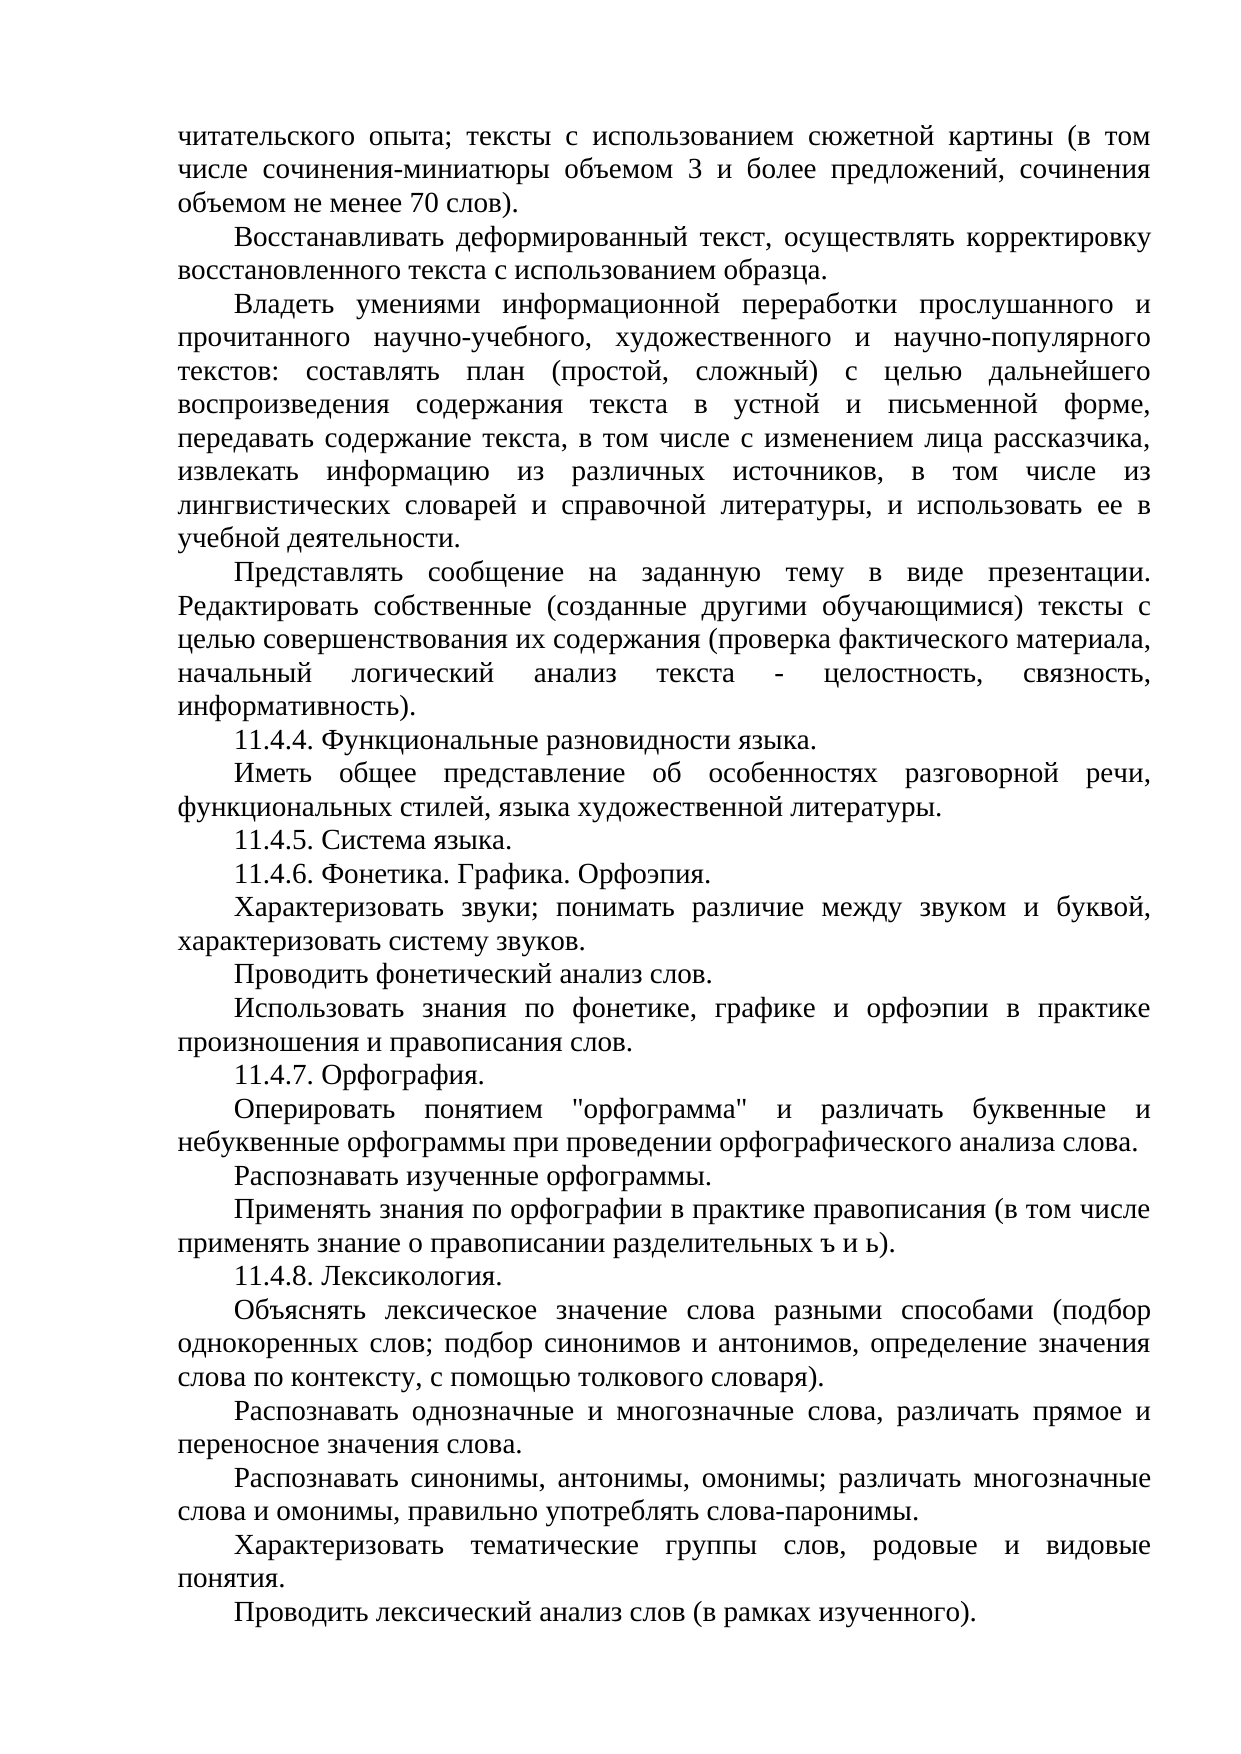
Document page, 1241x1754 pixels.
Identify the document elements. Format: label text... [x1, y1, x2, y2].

text Оперировать понятием "орфограмма" и различать буквенные и небуквенные орфограммы при проведении орфографического анализа слова. [177, 1091, 1152, 1158]
text Распознавать изученные орфограммы. [177, 1158, 1152, 1191]
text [177, 118, 1152, 219]
text Представлять сообщение на заданную тему в виде презентации. Редактировать собственные (созданные другими обучающимися) тексты с целью совершенствования их содержания (проверка фактического материала, начальный логический анализ текста - целостность, связность, информативность). [177, 554, 1152, 722]
text Применять знания по орфографии в практике правописания (в том числе применять знание о правописании разделительных ъ и ь). [177, 1191, 1152, 1258]
text Восстанавливать деформированный текст, осуществлять корректировку восстановленного текста с использованием образца. [177, 219, 1152, 286]
text 11.4.6. Фонетика. Графика. Орфоэпия. [177, 856, 1152, 889]
text Распознавать однозначные и многозначные слова, различать прямое и переносное значения слова. [177, 1393, 1152, 1460]
text Характеризовать тематические группы слов, родовые и видовые понятия. [177, 1527, 1152, 1594]
text 11.4.5. Система языка. [177, 822, 1152, 856]
text Характеризовать звуки; понимать различие между звуком и буквой, характеризовать систему звуков. [177, 889, 1152, 957]
text Проводить фонетический анализ слов. [177, 957, 1152, 990]
text Использовать знания по фонетике, графике и орфоэпии в практике произношения и правописания слов. [177, 990, 1152, 1057]
text Распознавать синонимы, антонимы, омонимы; различать многозначные слова и омонимы, правильно употреблять слова-паронимы. [177, 1460, 1152, 1527]
text 11.4.7. Орфография. [177, 1057, 1152, 1091]
text 11.4.8. Лексикология. [177, 1258, 1152, 1292]
text Объяснять лексическое значение слова разными способами (подбор однокоренных слов; подбор синонимов и антонимов, определение значения слова по контексту, с помощью толкового словаря). [177, 1292, 1152, 1393]
text Проводить лексический анализ слов (в рамках изученного). [177, 1594, 1152, 1627]
text 11.4.4. Функциональные разновидности языка. [177, 722, 1152, 755]
text Владеть умениями информационной переработки прослушанного и прочитанного научно-учебного, художественного и научно-популярного текстов: составлять план (простой, сложный) с целью дальнейшего воспроизведения содержания текста в устной и письменной форме, передавать содержание текста, в том числе с изменением лица рассказчика, извлекать информацию из различных источников, в том числе из лингвистических словарей и справочной литературы, и использовать ее в учебной деятельности. [177, 286, 1152, 554]
text Иметь общее представление об особенностях разговорной речи, функциональных стилей, языка художественной литературы. [177, 755, 1152, 822]
